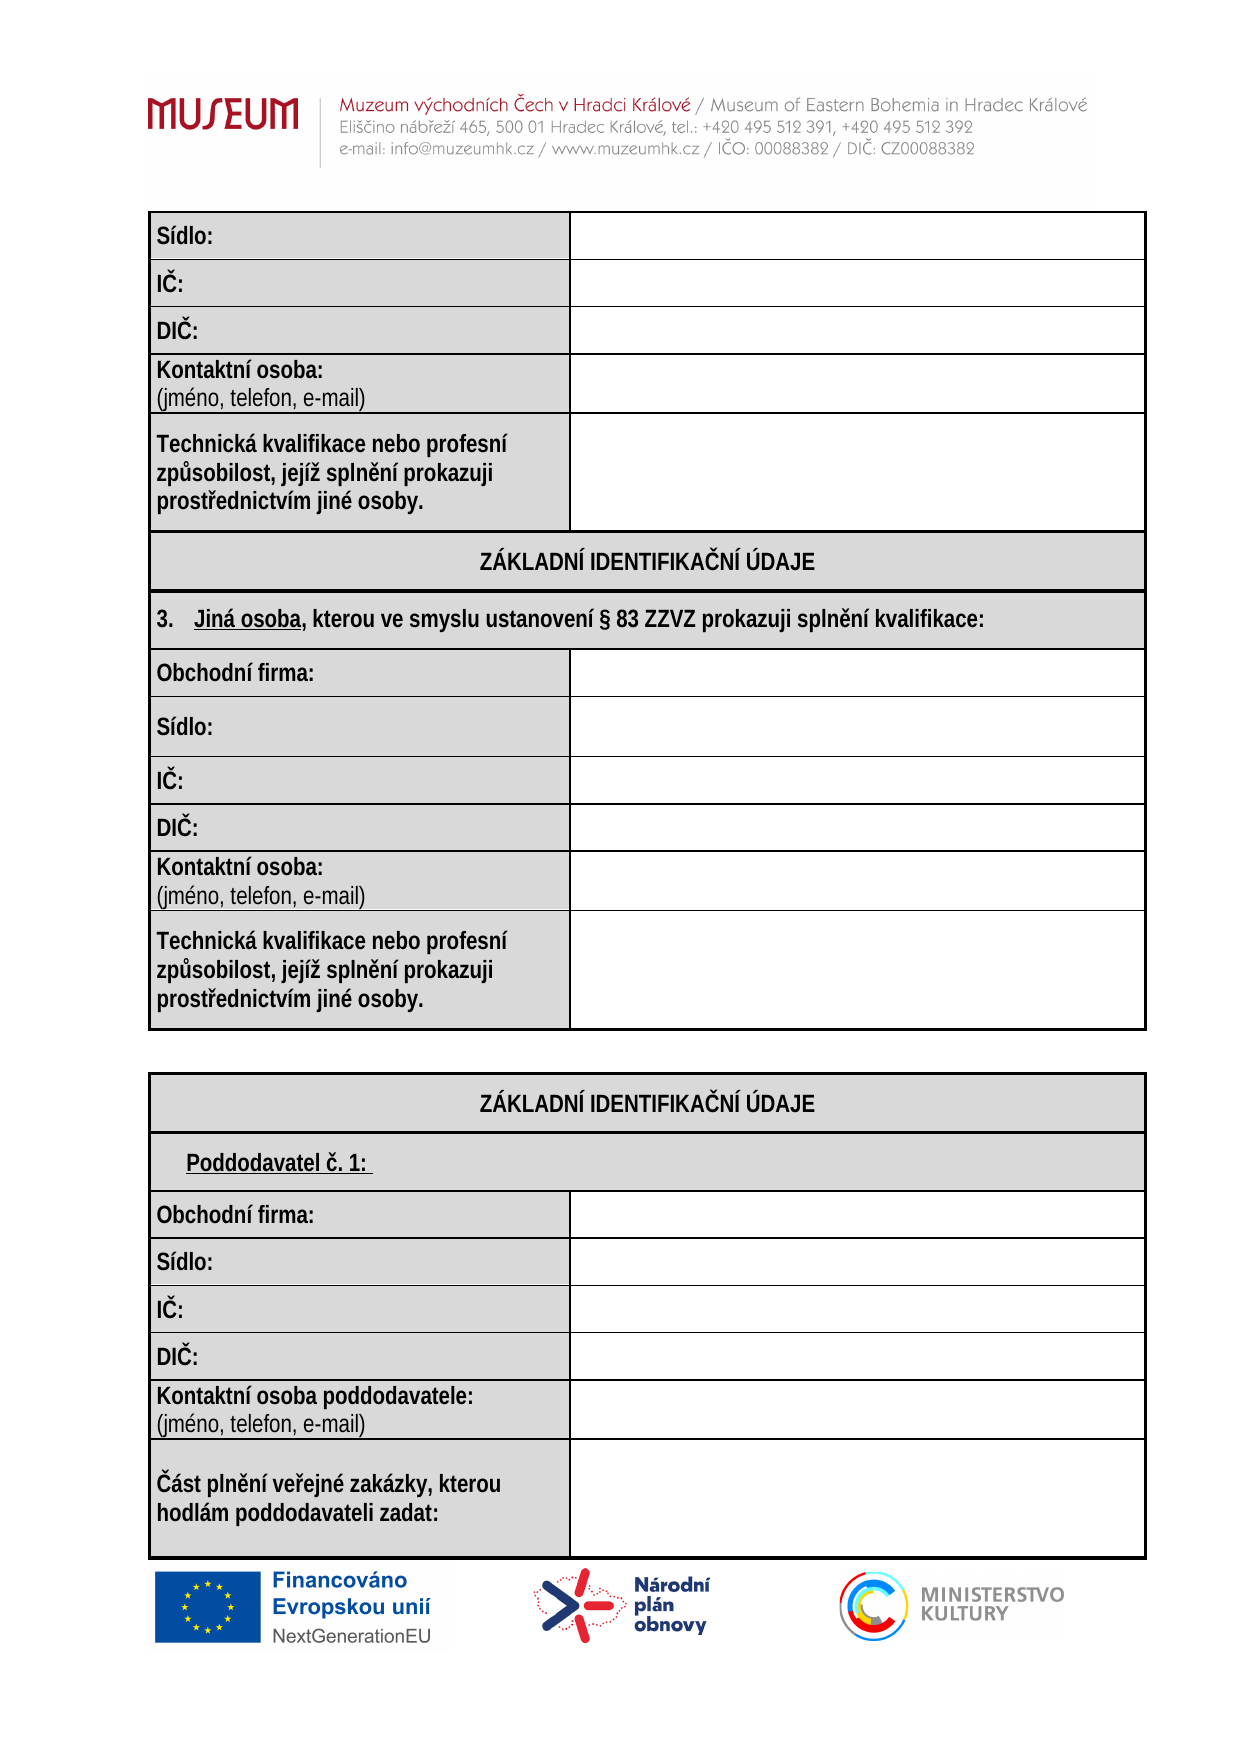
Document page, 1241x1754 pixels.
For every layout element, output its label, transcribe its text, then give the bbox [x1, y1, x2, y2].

table_cell [571, 1333, 1144, 1379]
table_cell [571, 1239, 1144, 1284]
table_cell Kontaktní osoba: (jméno, telefon, e-mail) [151, 355, 569, 412]
table_cell Obchodní firma: [151, 1192, 569, 1237]
picture [533, 1568, 711, 1643]
table_cell [571, 757, 1144, 803]
table_cell IČ: [151, 757, 569, 803]
table_cell [571, 697, 1144, 756]
table_cell [571, 307, 1144, 353]
table_cell [571, 911, 1144, 1028]
table_cell Jiná osoba, kterou ve smyslu ustanovení § 83 ZZVZ prokazuji splnění kvalifikace: [151, 593, 1144, 648]
table_cell Technická kvalifikace nebo profesní způsobilost, jejíž splnění prokazuji prostřednictvím jiné osoby. [151, 414, 569, 530]
table_cell [571, 1192, 1144, 1237]
table_header Základní identifikační údaje [151, 1075, 1144, 1131]
table_cell Základní identifikační údaje [151, 533, 1144, 589]
table_cell DIČ: [151, 1333, 569, 1379]
picture [839, 1572, 1064, 1641]
table_cell Sídlo: [151, 213, 569, 258]
table_cell IČ: [151, 1286, 569, 1332]
picture [147, 1560, 451, 1652]
table_cell [571, 852, 1144, 909]
table_cell [571, 1381, 1144, 1438]
table_cell DIČ: [151, 307, 569, 353]
picture [147, 73, 1093, 211]
table_cell Kontaktní osoba poddodavatele: (jméno, telefon, e-mail) [151, 1381, 569, 1438]
table_cell [571, 355, 1144, 412]
table_cell Sídlo: [151, 697, 569, 756]
table_cell [571, 1440, 1144, 1556]
table_cell DIČ: [151, 805, 569, 850]
table_cell Obchodní firma: [151, 650, 569, 696]
table_cell Část plnění veřejné zakázky, kterou hodlám poddodavateli zadat: [151, 1440, 569, 1556]
table_cell Poddodavatel č. 1: [151, 1134, 1144, 1190]
table_cell IČ: [151, 260, 569, 306]
table_cell Kontaktní osoba: (jméno, telefon, e-mail) [151, 852, 569, 909]
table_cell [571, 650, 1144, 696]
table_cell [571, 213, 1144, 258]
table_cell [571, 1286, 1144, 1332]
table_cell Sídlo: [151, 1239, 569, 1284]
table_cell [571, 805, 1144, 850]
table_cell Technická kvalifikace nebo profesní způsobilost, jejíž splnění prokazuji prostřednictvím jiné osoby. [151, 911, 569, 1028]
table_cell [571, 260, 1144, 306]
table_cell [571, 414, 1144, 530]
